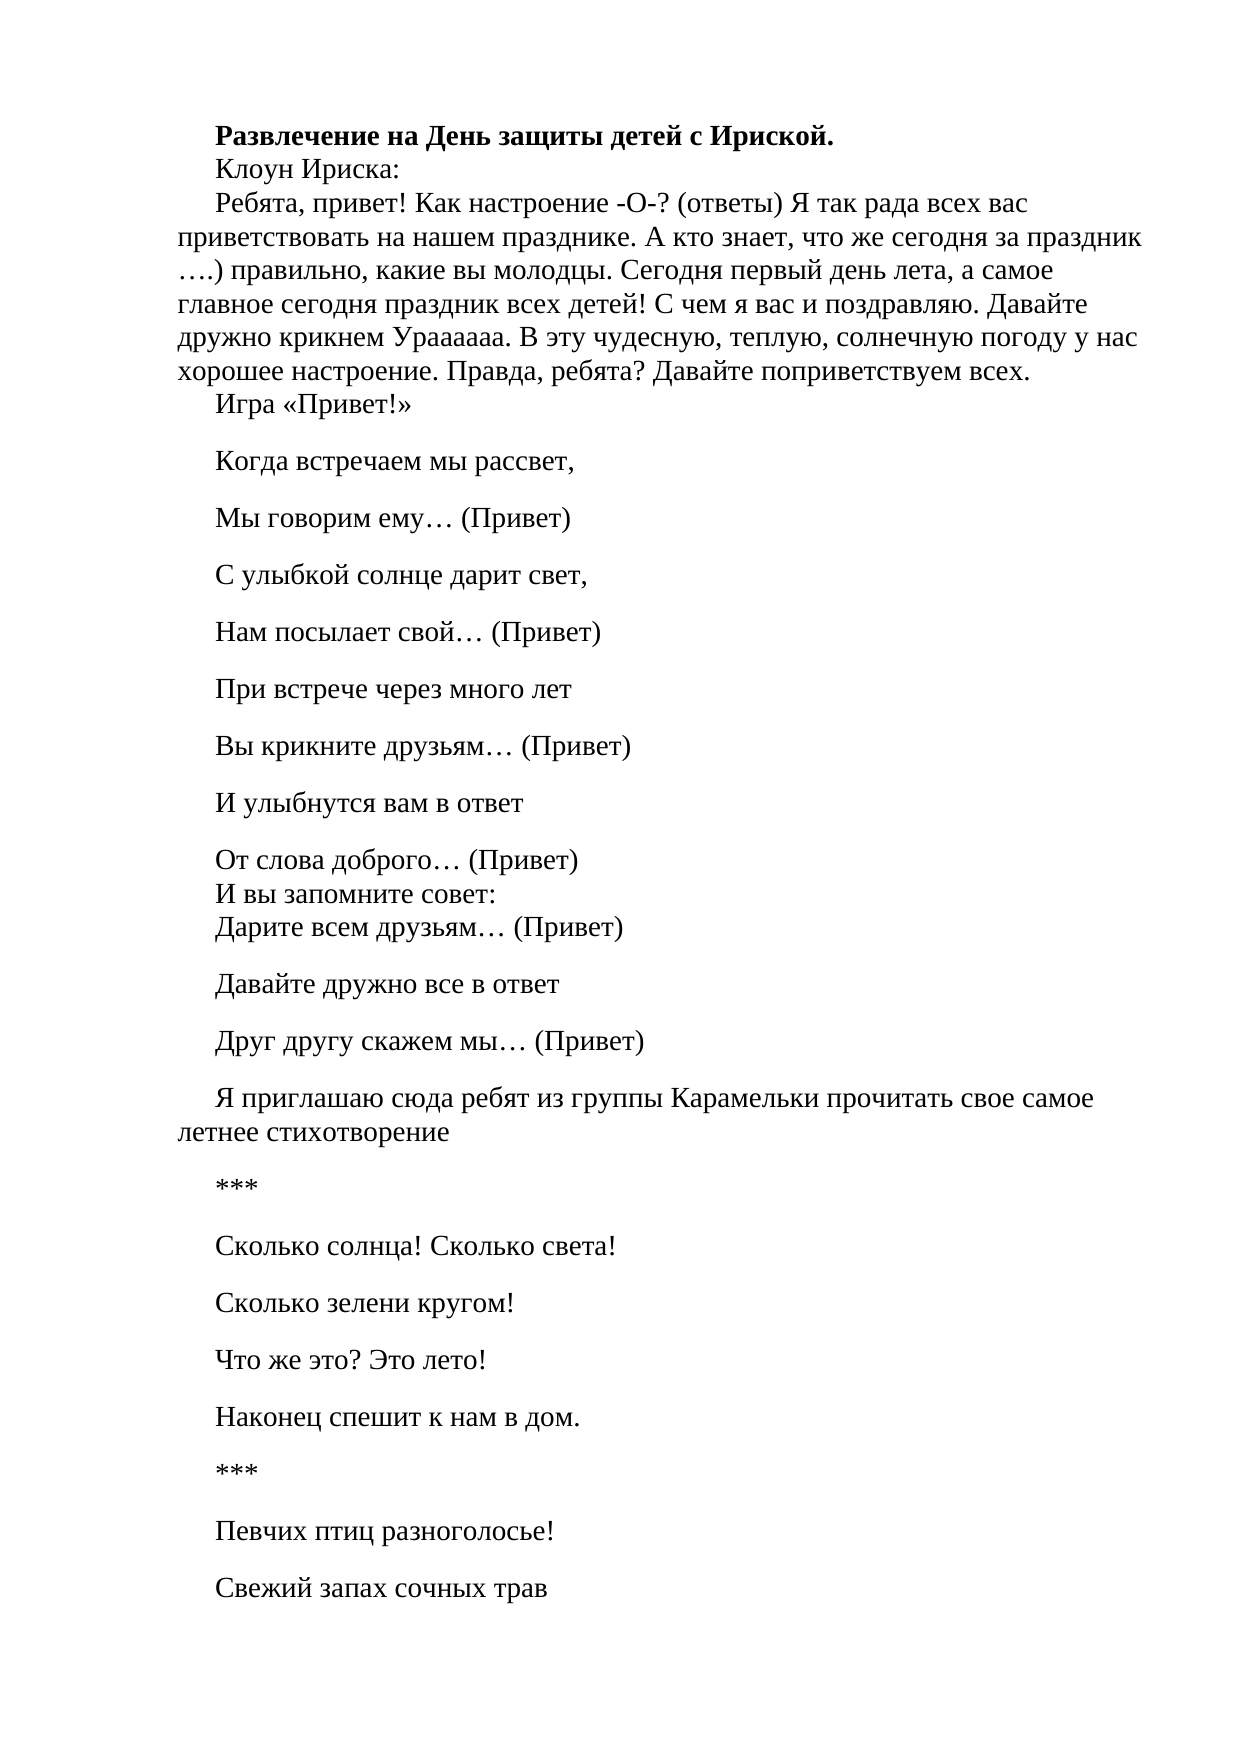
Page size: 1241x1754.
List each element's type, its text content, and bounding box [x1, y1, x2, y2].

text Ребята, привет! Как настроение -O-? (ответы) Я так рада всех вас приветствовать на нашем празднике. А кто знает, что же сегодня за праздник ….) правильно, какие вы молодцы. Сегодня первый день лета, а самое главное сегодня праздник всех детей! С чем я вас и поздравляю. Давайте дружно крикнем Ураааааа. В эту чудесную, теплую, солнечную погоду у нас хорошее настроение. Правда, ребята? Давайте поприветствуем всех. [177, 185, 1152, 386]
text Когда встречаем мы рассвет, [177, 443, 1152, 477]
text *** [177, 1171, 1152, 1204]
text От слова доброго… (Привет) [177, 842, 1152, 876]
text С улыбкой солнце дарит свет, [177, 557, 1152, 591]
text Я приглашаю сюда ребят из группы Карамельки прочитать свое самое летнее стихотворение [177, 1080, 1152, 1147]
text При встрече через много лет [177, 671, 1152, 705]
text Что же это? Это лето! [177, 1342, 1152, 1375]
text Певчих птиц разноголосье! [177, 1513, 1152, 1546]
text Сколько зелени кругом! [177, 1285, 1152, 1318]
text *** [177, 1456, 1152, 1489]
text Игра «Привет!» [177, 386, 1152, 420]
text Мы говорим ему… (Привет) [177, 500, 1152, 534]
text Дарите всем друзьям… (Привет) [177, 909, 1152, 943]
text Клоун Ириска: [177, 152, 1152, 185]
text Развлечение на День защиты детей с Ириской. [177, 118, 1152, 152]
text Наконец спешит к нам в дом. [177, 1399, 1152, 1432]
text Свежий запах сочных трав [177, 1570, 1152, 1603]
text Вы крикните друзьям… (Привет) [177, 728, 1152, 762]
text Сколько солнца! Сколько света! [177, 1228, 1152, 1261]
text Друг другу скажем мы… (Привет) [177, 1023, 1152, 1057]
text И вы запомните совет: [177, 876, 1152, 909]
text Нам посылает свой… (Привет) [177, 614, 1152, 648]
text Давайте дружно все в ответ [177, 966, 1152, 1000]
text И улыбнутся вам в ответ [177, 785, 1152, 819]
